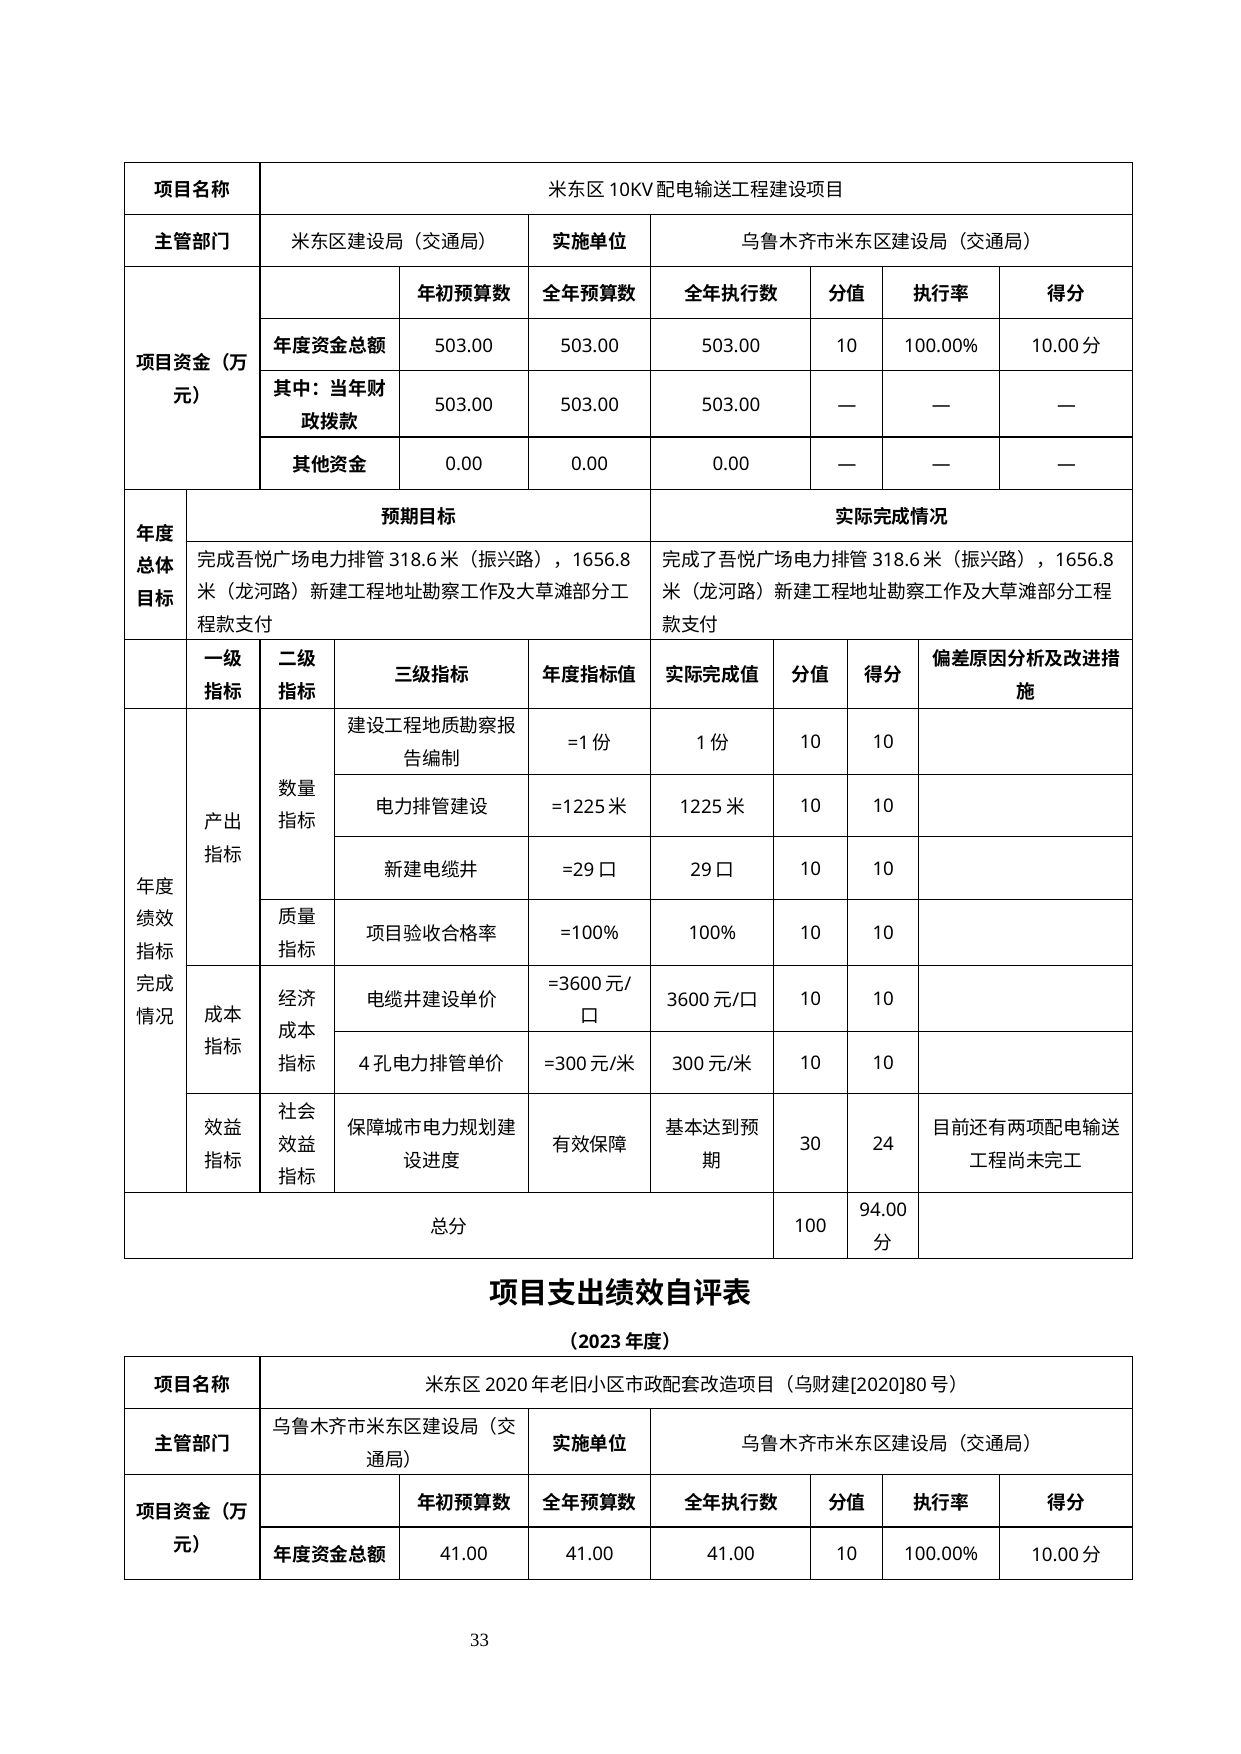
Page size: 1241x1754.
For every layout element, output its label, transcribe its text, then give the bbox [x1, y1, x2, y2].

table_cell 10 [848, 1032, 918, 1093]
table_cell 10 [774, 900, 847, 964]
table_cell 建设工程地质勘察报告编制 [335, 709, 528, 773]
table_cell 实际完成值 [651, 640, 773, 707]
table_cell 偏差原因分析及改进措施 [919, 640, 1132, 707]
table_cell 分值 [774, 640, 847, 707]
table_cell 电力排管建设 [335, 775, 528, 836]
table_cell 产出指标 [187, 709, 259, 964]
table_cell 新建电缆井 [335, 837, 528, 898]
table_cell 二级指标 [261, 640, 334, 707]
table_cell 保障城市电力规划建设进度 [335, 1094, 528, 1192]
table_cell 成本指标 [187, 966, 259, 1093]
table_header 项目名称 [125, 1357, 259, 1408]
table_cell 100.00% [883, 319, 999, 370]
table_cell 其中：当年财政拨款 [261, 371, 399, 436]
table_cell 10 [848, 709, 918, 773]
table_cell [261, 1475, 399, 1526]
table_cell 社会效益指标 [261, 1094, 334, 1192]
table_cell 10.00分 [1000, 1528, 1132, 1578]
table_cell 29口 [651, 837, 773, 898]
table_cell 分值 [811, 1475, 882, 1526]
table_cell =1份 [529, 709, 650, 773]
table_cell =300元/米 [529, 1032, 650, 1093]
table_cell 执行率 [883, 267, 999, 318]
table_cell 10 [848, 966, 918, 1031]
table_cell 实施单位 [529, 1409, 650, 1474]
table_header 米东区2020年老旧小区市政配套改造项目（乌财建[2020]80号） [261, 1357, 1132, 1408]
table_cell [919, 966, 1132, 1031]
table_cell — [883, 371, 999, 436]
table_cell 41.00 [651, 1528, 810, 1578]
table_cell 503.00 [529, 371, 650, 436]
table_cell 10 [811, 1528, 882, 1578]
table_cell 年度资金总额 [261, 1528, 399, 1578]
table_cell 完成吾悦广场电力排管318.6米（振兴路），1656.8米（龙河路）新建工程地址勘察工作及大草滩部分工程款支付 [187, 542, 650, 639]
text 项目支出绩效自评表 [187, 1259, 1053, 1324]
table_cell — [883, 438, 999, 488]
table_cell 执行率 [883, 1475, 999, 1526]
table_cell 乌鲁木齐市米东区建设局（交通局） [261, 1409, 528, 1474]
table_cell 总分 [125, 1193, 773, 1258]
table_cell 电缆井建设单价 [335, 966, 528, 1031]
table_cell 有效保障 [529, 1094, 650, 1192]
table_cell 米东区建设局（交通局） [261, 215, 528, 266]
table_cell 得分 [1000, 267, 1132, 318]
table_cell 10 [774, 966, 847, 1031]
table_cell 1225米 [651, 775, 773, 836]
table_cell 年度资金总额 [261, 319, 399, 370]
table_cell 10 [848, 775, 918, 836]
table_cell 项目资金（万元） [125, 267, 259, 488]
table_cell — [1000, 371, 1132, 436]
table_cell 乌鲁木齐市米东区建设局（交通局） [651, 215, 1132, 266]
table_cell 503.00 [529, 319, 650, 370]
table_cell 全年预算数 [529, 1475, 650, 1526]
table_cell =29口 [529, 837, 650, 898]
table_cell 41.00 [400, 1528, 528, 1578]
table_cell — [811, 371, 882, 436]
table_cell 年度总体目标 [125, 490, 186, 639]
table_cell 10 [811, 319, 882, 370]
table_cell 乌鲁木齐市米东区建设局（交通局） [651, 1409, 1132, 1474]
table_cell 目前还有两项配电输送工程尚未完工 [919, 1094, 1132, 1192]
table_cell 1份 [651, 709, 773, 773]
table_cell 年初预算数 [400, 267, 528, 318]
table_cell 3600元/口 [651, 966, 773, 1031]
table_cell 100 [774, 1193, 847, 1258]
table_cell =3600元/口 [529, 966, 650, 1031]
table_cell 41.00 [529, 1528, 650, 1578]
table_cell 实施单位 [529, 215, 650, 266]
table_cell 主管部门 [125, 1409, 259, 1474]
table_cell 100.00% [883, 1528, 999, 1578]
table_cell — [1000, 438, 1132, 488]
table_cell [261, 267, 399, 318]
table_cell 503.00 [651, 371, 810, 436]
table_header 项目名称 [125, 163, 259, 214]
table_cell 项目资金（万元） [125, 1475, 259, 1578]
table_cell 0.00 [400, 438, 528, 488]
table_cell 10 [774, 709, 847, 773]
table_cell [125, 640, 186, 707]
table_cell 10 [774, 1032, 847, 1093]
table_cell 质量指标 [261, 900, 334, 964]
table_cell 10 [848, 900, 918, 964]
table_cell =1225米 [529, 775, 650, 836]
table_cell 10.00分 [1000, 319, 1132, 370]
table_cell 10 [774, 775, 847, 836]
table_cell 一级指标 [187, 640, 259, 707]
table_cell 0.00 [651, 438, 810, 488]
table_cell 其他资金 [261, 438, 399, 488]
table_cell 得分 [1000, 1475, 1132, 1526]
table_cell 30 [774, 1094, 847, 1192]
table_cell 94.00分 [848, 1193, 918, 1258]
table_cell [919, 1193, 1132, 1258]
table_cell 全年执行数 [651, 267, 810, 318]
table_cell [919, 775, 1132, 836]
table_cell 4孔电力排管单价 [335, 1032, 528, 1093]
table_cell 503.00 [400, 371, 528, 436]
table_cell 实际完成情况 [651, 490, 1132, 541]
table_cell =100% [529, 900, 650, 964]
text （2023年度） [187, 1324, 1053, 1356]
table_cell 300元/米 [651, 1032, 773, 1093]
table_cell 年度指标值 [529, 640, 650, 707]
table_cell 得分 [848, 640, 918, 707]
table_header 米东区10KV配电输送工程建设项目 [261, 163, 1132, 214]
table_cell 全年预算数 [529, 267, 650, 318]
table_cell 分值 [811, 267, 882, 318]
table_cell 100% [651, 900, 773, 964]
table_cell — [811, 438, 882, 488]
table_cell 全年执行数 [651, 1475, 810, 1526]
table_cell [919, 837, 1132, 898]
table_cell 经济成本指标 [261, 966, 334, 1093]
table_cell 效益指标 [187, 1094, 259, 1192]
table_cell 主管部门 [125, 215, 259, 266]
table_cell 年初预算数 [400, 1475, 528, 1526]
table_cell [919, 1032, 1132, 1093]
table_cell 503.00 [651, 319, 810, 370]
table_cell 503.00 [400, 319, 528, 370]
table_cell 三级指标 [335, 640, 528, 707]
table_cell 0.00 [529, 438, 650, 488]
table_cell [919, 709, 1132, 773]
table_cell 数量指标 [261, 709, 334, 898]
table_cell [919, 900, 1132, 964]
table_cell 10 [774, 837, 847, 898]
table_cell 24 [848, 1094, 918, 1192]
table_cell 完成了吾悦广场电力排管318.6米（振兴路），1656.8米（龙河路）新建工程地址勘察工作及大草滩部分工程款支付 [651, 542, 1132, 639]
table_cell 项目验收合格率 [335, 900, 528, 964]
table_cell 10 [848, 837, 918, 898]
table_cell 基本达到预期 [651, 1094, 773, 1192]
table_cell 年度绩效指标完成情况 [125, 709, 186, 1192]
table_cell 预期目标 [187, 490, 650, 541]
